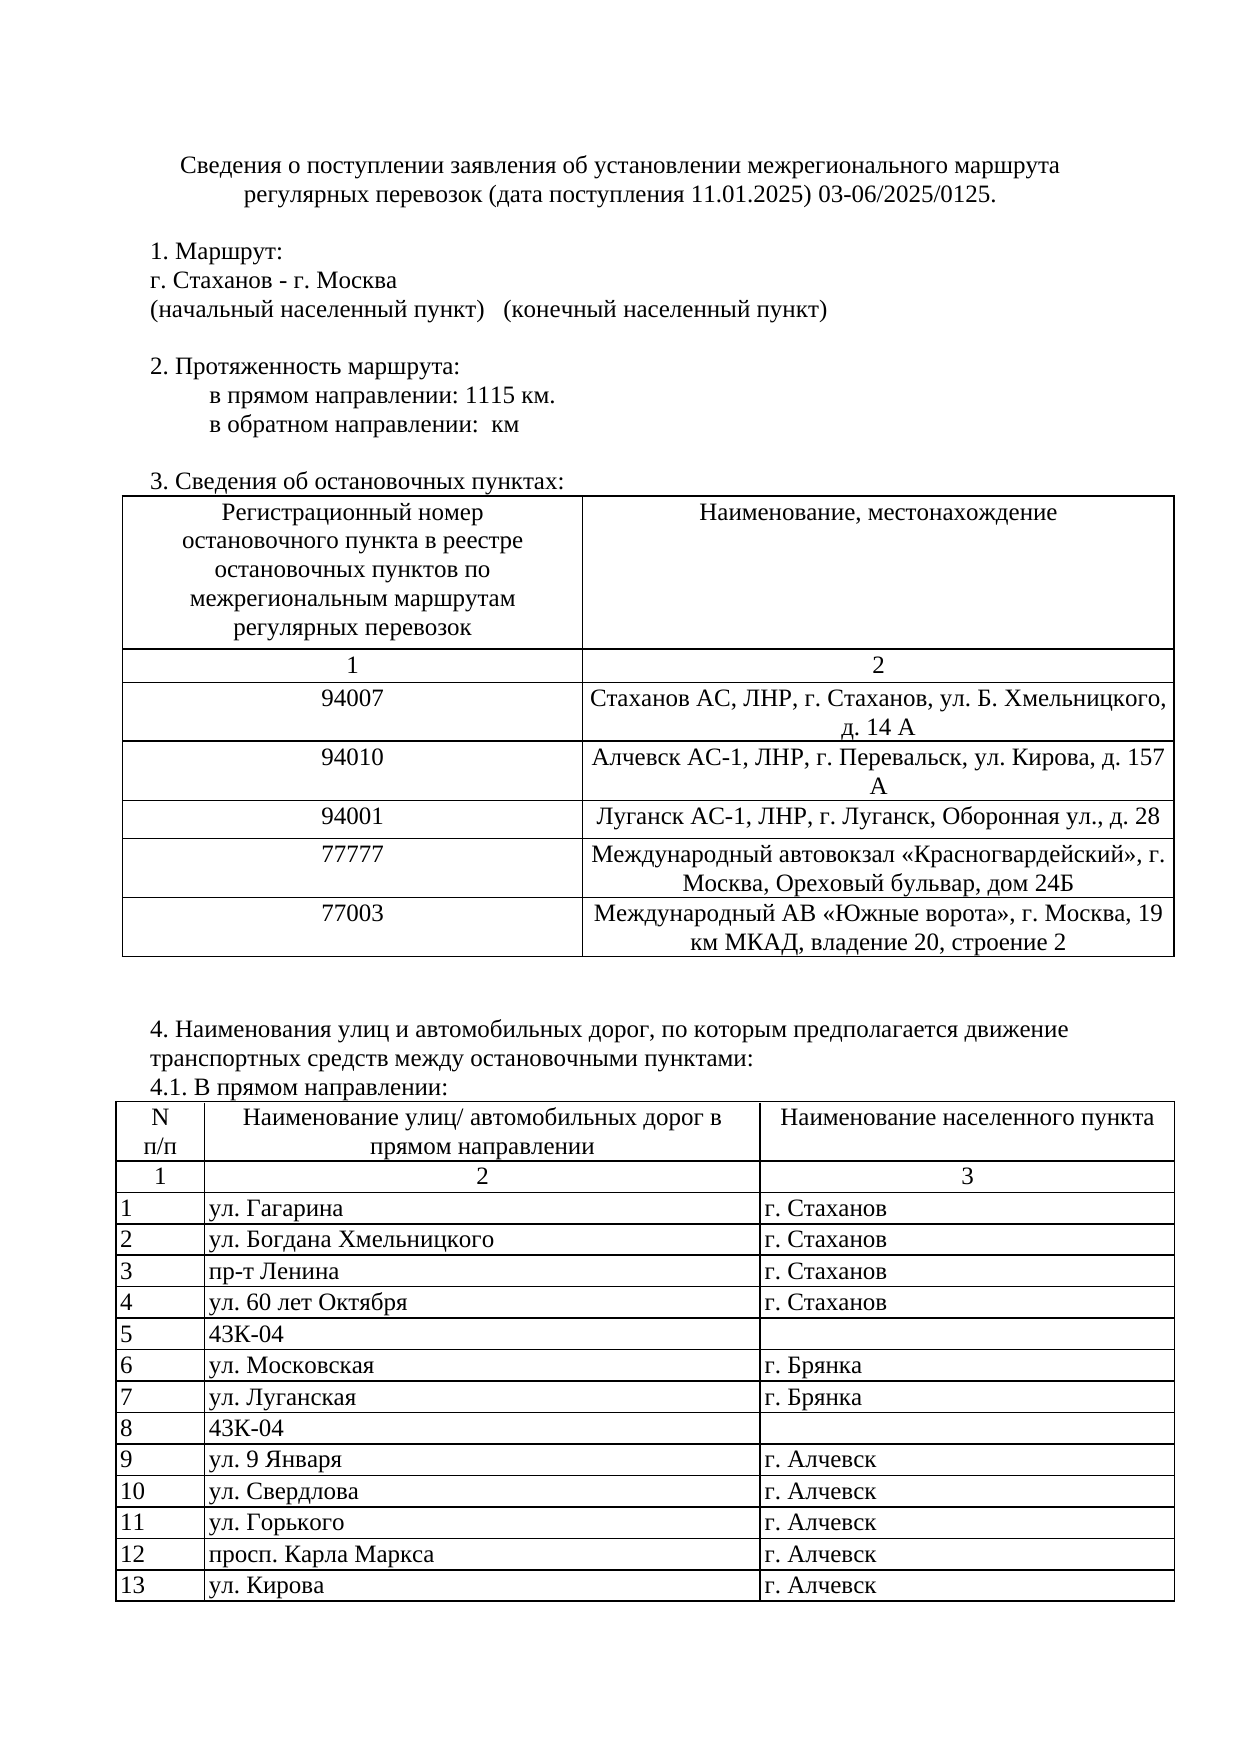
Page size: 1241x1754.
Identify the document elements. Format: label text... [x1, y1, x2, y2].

table_cell ул. 60 лет Октября [205, 1287, 759, 1317]
table_cell 77003 [123, 898, 582, 956]
table_cell ул. Московская [205, 1350, 759, 1380]
table_cell г. Алчевск [761, 1476, 1174, 1506]
table_header Наименование улиц/ автомобильных дорог в прямом направлении [205, 1102, 760, 1160]
table_cell 94010 [123, 742, 582, 799]
table_cell Международный АВ «Южные ворота», г. Москва, 19 км МКАД, владение 20, строение 2 [583, 898, 1173, 956]
text 4.1. В прямом направлении: [150, 1072, 1090, 1101]
table_header Регистрационный номер остановочного пункта в реестре остановочных пунктов по межрегиональным маршрутам регулярных перевозок [123, 497, 582, 648]
table_cell г. Стаханов [761, 1287, 1174, 1317]
table_cell 1 [117, 1162, 204, 1191]
table_cell г. Алчевск [761, 1571, 1174, 1600]
table_cell г. Алчевск [761, 1445, 1174, 1474]
table_cell просп. Карла Маркса [205, 1539, 759, 1569]
table_cell 94007 [123, 683, 582, 740]
table_cell 1 [117, 1193, 204, 1223]
table_cell Международный автовокзал «Красногвардейский», г. Москва, Ореховый бульвар, дом 24Б [583, 839, 1173, 896]
table_cell 3 [117, 1256, 204, 1286]
table_cell 12 [117, 1539, 204, 1569]
table_header Наименование населенного пункта [761, 1102, 1174, 1160]
table_cell ул. Кирова [205, 1571, 759, 1600]
table_header N п/п [117, 1102, 204, 1160]
table_cell 10 [117, 1476, 204, 1506]
table_cell 9 [117, 1445, 204, 1474]
table_cell [761, 1413, 1174, 1443]
table_cell Алчевск АС-1, ЛНР, г. Перевальск, ул. Кирова, д. 157 А [583, 742, 1173, 799]
table_cell г. Стаханов [761, 1193, 1174, 1223]
table_cell ул. 9 Января [205, 1445, 759, 1474]
table_cell г. Брянка [761, 1350, 1174, 1380]
table_cell ул. Свердлова [205, 1476, 759, 1506]
text 2. Протяженность маршрута: [150, 351, 1090, 380]
table_cell Луганск АС-1, ЛНР, г. Луганск, Оборонная ул., д. 28 [583, 801, 1173, 837]
text Сведения о поступлении заявления об установлении межрегионального маршрута регулярных перевозок (дата поступления 11.01.2025) 03-06/2025/0125. [150, 150, 1090, 207]
table_cell 77777 [123, 839, 582, 896]
table_cell 2 [205, 1162, 759, 1191]
table_cell 7 [117, 1382, 204, 1412]
table_cell г. Стаханов [761, 1256, 1174, 1286]
text 3. Сведения об остановочных пунктах: [150, 466, 1090, 495]
table_cell 6 [117, 1350, 204, 1380]
text в обратном направлении: км [150, 409, 1090, 437]
text 1. Маршрут: [150, 236, 1090, 265]
table_cell 43К-04 [205, 1319, 759, 1349]
table_cell 2 [583, 650, 1173, 681]
table_cell ул. Богдана Хмельницкого [205, 1225, 759, 1254]
table_cell 13 [117, 1571, 204, 1600]
text 4. Наименования улиц и автомобильных дорог, по которым предполагается движение транспортных средств между остановочными пунктами: [150, 1014, 1090, 1072]
table_cell г. Брянка [761, 1382, 1174, 1412]
table_cell 5 [117, 1319, 204, 1349]
table_cell 11 [117, 1508, 204, 1537]
table_cell г. Стаханов [761, 1225, 1174, 1254]
table_cell ул. Гагарина [205, 1193, 759, 1223]
table_header Наименование, местонахождение [583, 497, 1173, 648]
text г. Стаханов - г. Москва [150, 265, 1090, 294]
text в прямом направлении: 1115 км. [150, 380, 1090, 409]
text (начальный населенный пункт) (конечный населенный пункт) [150, 294, 1090, 322]
table_cell 94001 [123, 801, 582, 837]
table_cell Стаханов АС, ЛНР, г. Стаханов, ул. Б. Хмельницкого, д. 14 А [583, 683, 1173, 740]
table_cell 4 [117, 1287, 204, 1317]
table_cell 2 [117, 1225, 204, 1254]
table_cell 43К-04 [205, 1413, 759, 1443]
table_cell [761, 1319, 1174, 1349]
table_cell 8 [117, 1413, 204, 1443]
table_cell ул. Луганская [205, 1382, 759, 1412]
table_cell 1 [123, 650, 582, 681]
table_cell ул. Горького [205, 1508, 759, 1537]
table_cell 3 [761, 1162, 1174, 1191]
table_cell г. Алчевск [761, 1539, 1174, 1569]
table_cell пр-т Ленина [205, 1256, 759, 1286]
table_cell г. Алчевск [761, 1508, 1174, 1537]
